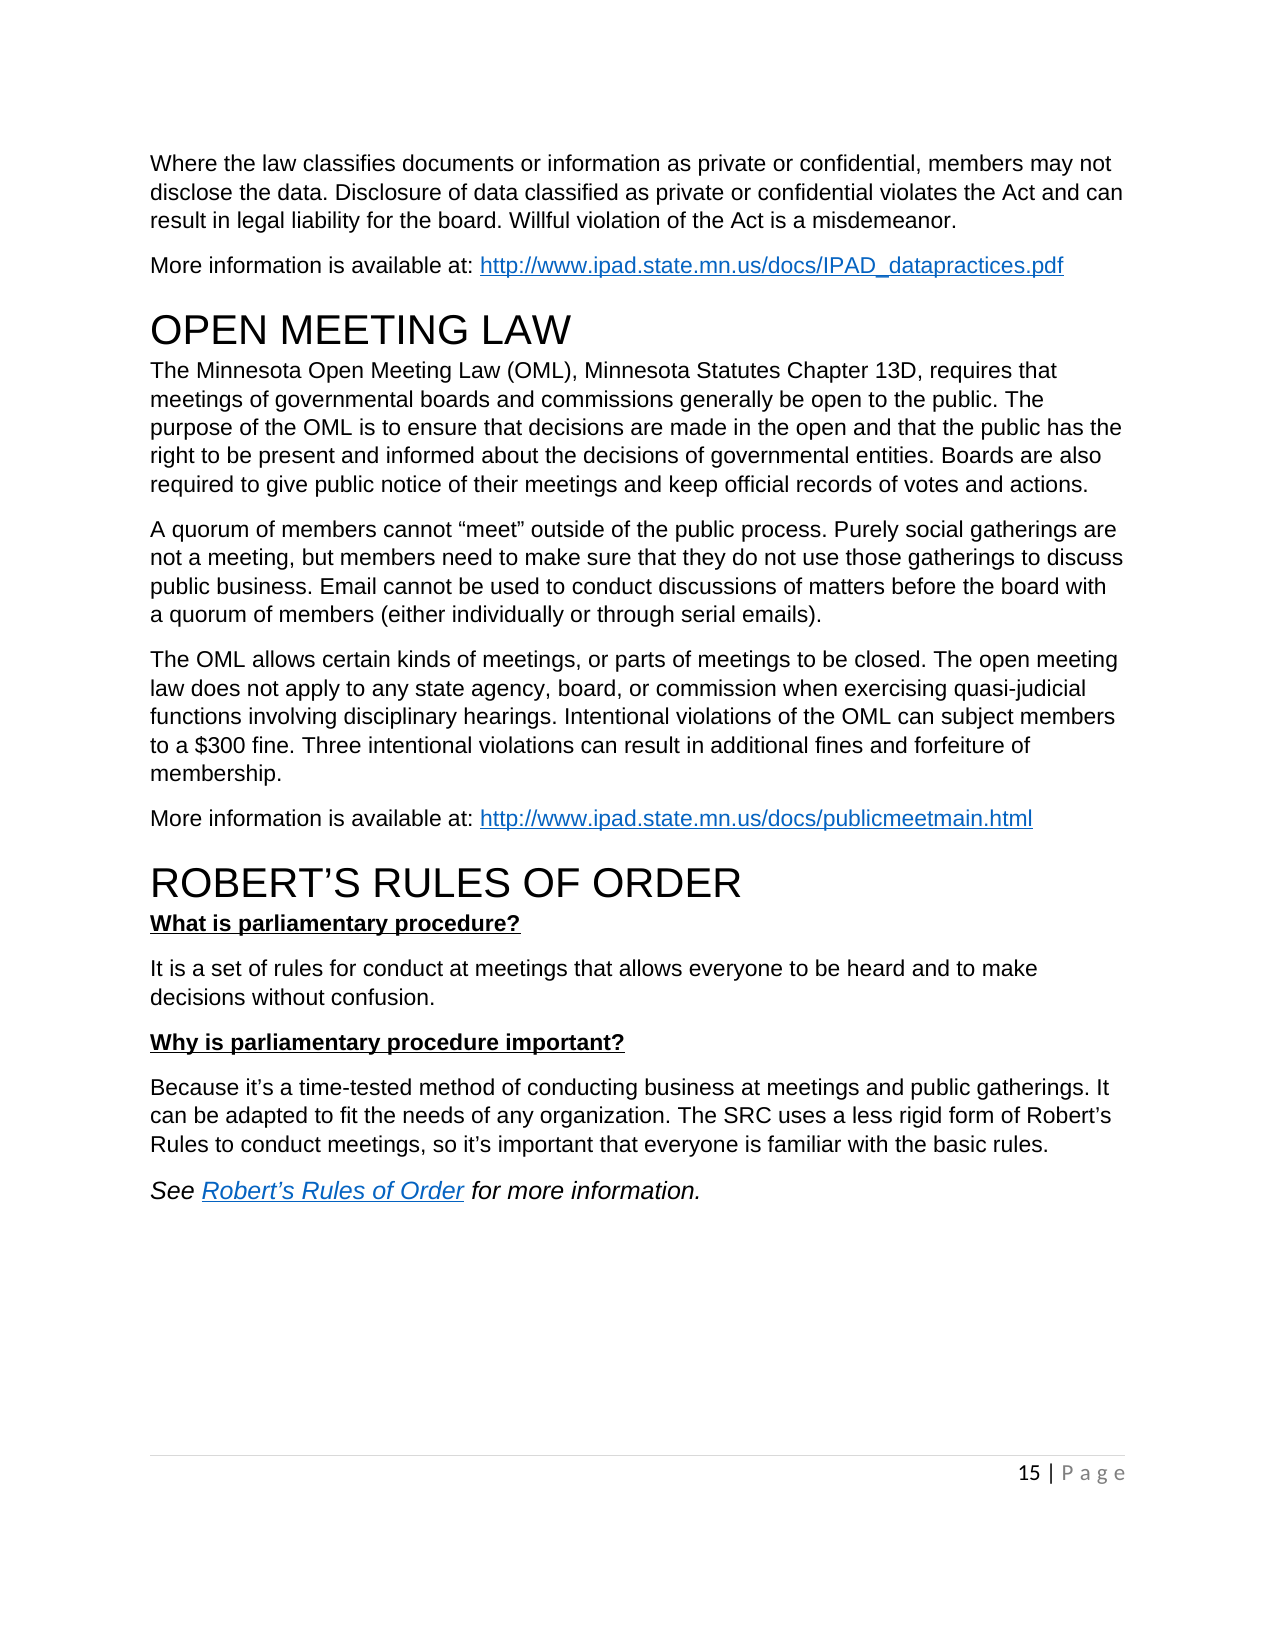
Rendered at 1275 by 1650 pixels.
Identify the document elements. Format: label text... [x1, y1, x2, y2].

text The Minnesota Open Meeting Law (OML), Minnesota Statutes Chapter 13D, requires that meetings of governmental boards and commissions generally be open to the public. The purpose of the OML is to ensure that decisions are made in the open and that the public has the right to be present and informed about the decisions of governmental entities. Boards are also required to give public notice of their meetings and keep official records of votes and actions. [150, 357, 1125, 497]
text Because it’s a time-tested method of conducting business at meetings and public gatherings. It can be adapted to fit the needs of any organization. The SRC uses a less rigid form of Robert’s Rules to conduct meetings, so it’s important that everyone is familiar with the basic rules. [150, 1074, 1125, 1157]
text The OML allows certain kinds of meetings, or parts of meetings to be closed. The open meeting law does not apply to any state agency, board, or commission when exercising quasi-judicial functions involving disciplinary hearings. Intentional violations of the OML can subject members to a $300 fine. Three intentional violations can result in additional fines and forfeiture of membership. [150, 646, 1125, 786]
text More information is available at: http://www.ipad.state.mn.us/docs/IPAD_datapractices.pdf [150, 252, 1125, 278]
subtitle ROBERT’S RULES OF ORDER [150, 859, 1125, 907]
text More information is available at: http://www.ipad.state.mn.us/docs/publicmeetmain.html [150, 805, 1125, 832]
subtitle OPEN MEETING LAW [150, 305, 1125, 353]
text Where the law classifies documents or information as private or confidential, members may not disclose the data. Disclosure of data classified as private or confidential violates the Act and can result in legal liability for the board. Willful violation of the Act is a misdemeanor. [150, 150, 1125, 233]
text See Robert’s Rules of Order for more information. [150, 1176, 1125, 1205]
text A quorum of members cannot “meet” outside of the public process. Purely social gatherings are not a meeting, but members need to make sure that they do not use those gatherings to discuss public business. Email cannot be used to conduct discussions of matters before the board with a quorum of members (either individually or through serial emails). [150, 516, 1125, 628]
text What is parliamentary procedure? [150, 910, 1125, 937]
text Why is parliamentary procedure important? [150, 1029, 1125, 1055]
text It is a set of rules for conduct at meetings that allows everyone to be heard and to make decisions without confusion. [150, 955, 1125, 1010]
